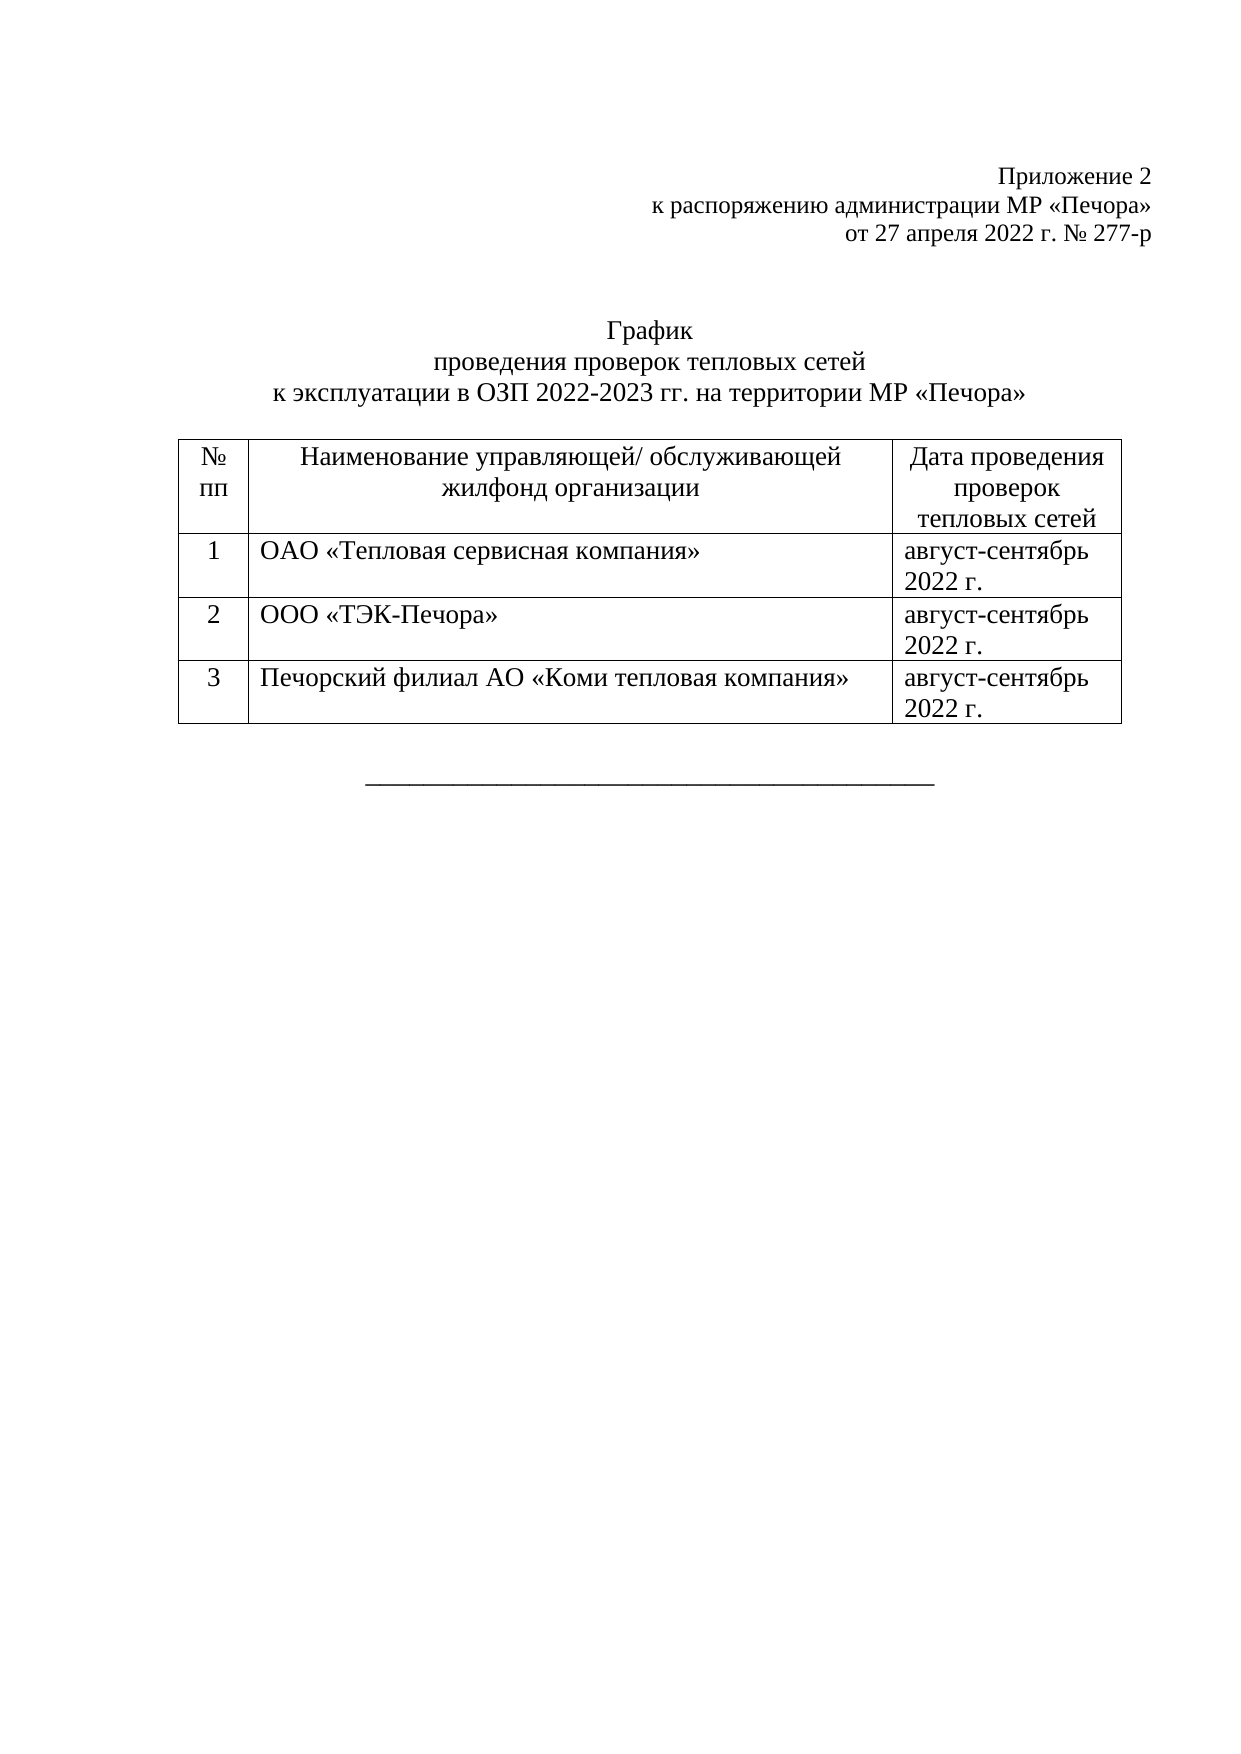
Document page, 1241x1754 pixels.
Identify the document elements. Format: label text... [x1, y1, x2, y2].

text к распоряжению администрации МР «Печора» [148, 190, 1152, 218]
table_cell август-сентябрь 2022 г. [893, 661, 1121, 723]
text Приложение 2 [148, 161, 1152, 190]
table_cell 1 [179, 534, 248, 597]
table_cell август-сентябрь 2022 г. [893, 598, 1121, 660]
table_cell 2 [179, 598, 248, 660]
table_cell ОАО «Тепловая сервисная компания» [249, 534, 892, 597]
table_header Дата проведения проверок тепловых сетей [893, 440, 1121, 533]
table_cell ООО «ТЭК-Печора» [249, 598, 892, 660]
text проведения проверок тепловых сетей [148, 345, 1152, 377]
table_header Наименование управляющей/ обслуживающей жилфонд организации [249, 440, 892, 533]
text График [148, 314, 1152, 345]
table_header № пп [179, 440, 248, 533]
text к эксплуатации в ОЗП 2022-2023 гг. на территории МР «Печора» [148, 377, 1152, 408]
text _______________________________________ [148, 756, 1152, 789]
table_cell август-сентябрь 2022 г. [893, 534, 1121, 597]
table_cell 3 [179, 661, 248, 723]
text от 27 апреля 2022 г. № 277-р [148, 218, 1152, 247]
table_cell Печорский филиал АО «Коми тепловая компания» [249, 661, 892, 723]
